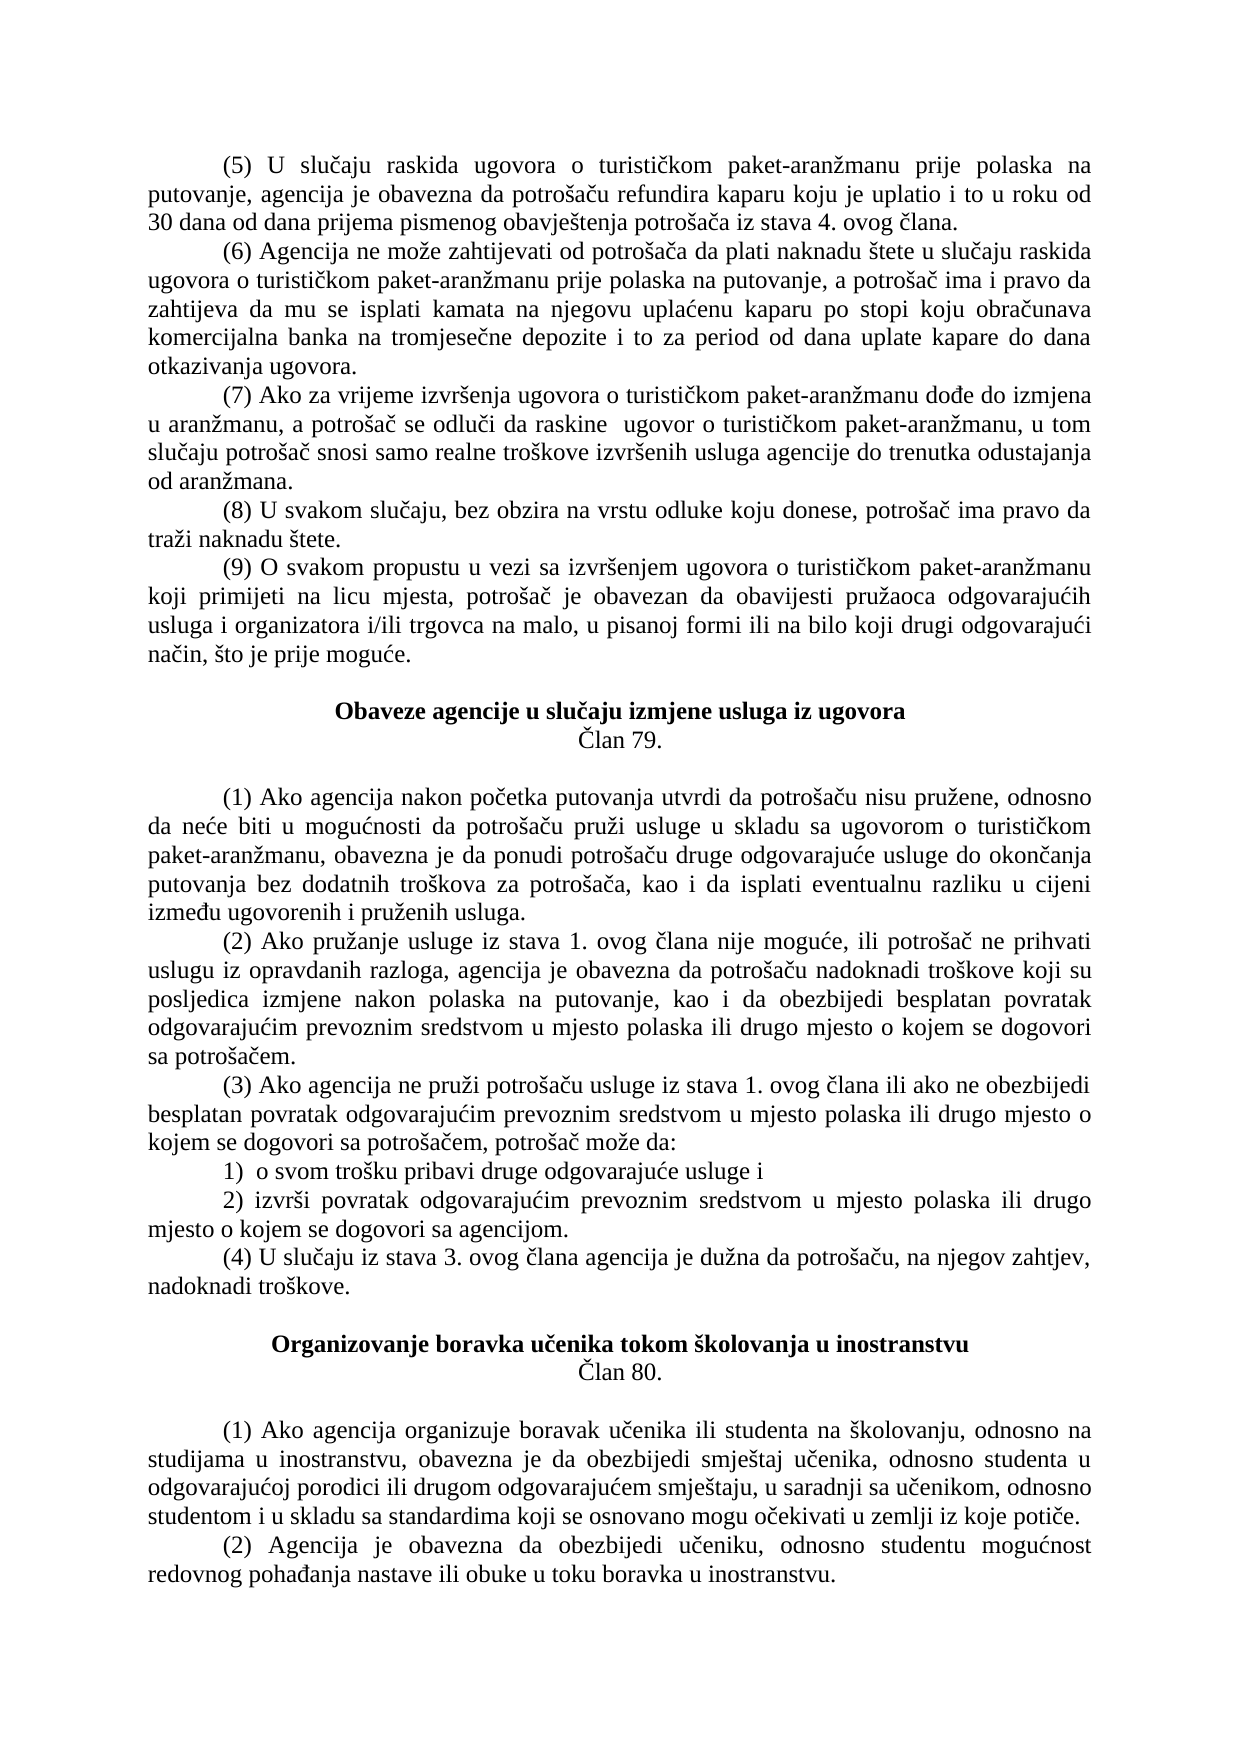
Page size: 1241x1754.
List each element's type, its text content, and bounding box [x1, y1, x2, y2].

text (7) Ako za vrijeme izvršenja ugovora o turističkom paket-aranžmanu dođe do izmjena u aranžmanu, a potrošač se odluči da raskine ugovor o turističkom paket-aranžmanu, u tom slučaju potrošač snosi samo realne troškove izvršenih usluga agencije do trenutka odustajanja od aranžmana. [148, 380, 1092, 495]
text (5) U slučaju raskida ugovora o turističkom paket-aranžmanu prije polaska na putovanje, agencija je obavezna da potrošaču refundira kaparu koju je uplatio i to u roku od 30 dana od dana prijema pismenog obavještenja potrošača iz stava 4. ovog člana. [148, 150, 1092, 236]
text Član 79. [148, 725, 1092, 754]
text (9) O svakom propustu u vezi sa izvršenjem ugovora o turističkom paket-aranžmanu koji primijeti na licu mjesta, potrošač je obavezan da obavijesti pružaoca odgovarajućih usluga i organizatora i/ili trgovca na malo, u pisanoj formi ili na bilo koji drugi odgovarajući način, što je prije moguće. [148, 552, 1092, 667]
text (2) Agencija je obavezna da obezbijedi učeniku, odnosno studentu mogućnost redovnog pohađanja nastave ili obuke u toku boravka u inostranstvu. [148, 1530, 1092, 1587]
text Član 80. [148, 1357, 1092, 1386]
text Organizovanje boravka učenika tokom školovanja u inostranstvu [148, 1329, 1092, 1357]
text (6) Agencija ne može zahtijevati od potrošača da plati naknadu štete u slučaju raskida ugovora o turističkom paket-aranžmanu prije polaska na putovanje, a potrošač ima i pravo da zahtijeva da mu se isplati kamata na njegovu uplaćenu kaparu po stopi koju obračunava komercijalna banka na tromjesečne depozite i to za period od dana uplate kapare do dana otkazivanja ugovora. [148, 236, 1092, 380]
text (1) Ako agencija nakon početka putovanja utvrdi da potrošaču nisu pružene, odnosno da neće biti u mogućnosti da potrošaču pruži usluge u skladu sa ugovorom o turističkom paket-aranžmanu, obavezna je da ponudi potrošaču druge odgovarajuće usluge do okončanja putovanja bez dodatnih troškova za potrošača, kao i da isplati eventualnu razliku u cijeni između ugovorenih i pruženih usluga. [148, 782, 1092, 926]
text (2) Ako pružanje usluge iz stava 1. ovog člana nije moguće, ili potrošač ne prihvati uslugu iz opravdanih razloga, agencija je obavezna da potrošaču nadoknadi troškove koji su posljedica izmjene nakon polaska na putovanje, kao i da obezbijedi besplatan povratak odgovarajućim prevoznim sredstvom u mjesto polaska ili drugo mjesto o kojem se dogovori sa potrošačem. [148, 926, 1092, 1070]
text Obaveze agencije u slučaju izmjene usluga iz ugovora [148, 696, 1092, 725]
text 2) izvrši povratak odgovarajućim prevoznim sredstvom u mjesto polaska ili drugo mjesto o kojem se dogovori sa agencijom. [148, 1185, 1092, 1242]
text (4) U slučaju iz stava 3. ovog člana agencija je dužna da potrošaču, na njegov zahtjev, nadoknadi troškove. [148, 1242, 1092, 1300]
text 1) o svom trošku pribavi druge odgovarajuće usluge i [148, 1156, 1092, 1185]
text (3) Ako agencija ne pruži potrošaču usluge iz stava 1. ovog člana ili ako ne obezbijedi besplatan povratak odgovarajućim prevoznim sredstvom u mjesto polaska ili drugo mjesto o kojem se dogovori sa potrošačem, potrošač može da: [148, 1070, 1092, 1156]
text (8) U svakom slučaju, bez obzira na vrstu odluke koju donese, potrošač ima pravo da traži naknadu štete. [148, 495, 1092, 552]
text (1) Ako agencija organizuje boravak učenika ili studenta na školovanju, odnosno na studijama u inostranstvu, obavezna je da obezbijedi smještaj učenika, odnosno studenta u odgovarajućoj porodici ili drugom odgovarajućem smještaju, u saradnji sa učenikom, odnosno studentom i u skladu sa standardima koji se osnovano mogu očekivati u zemlji iz koje potiče. [148, 1415, 1092, 1530]
